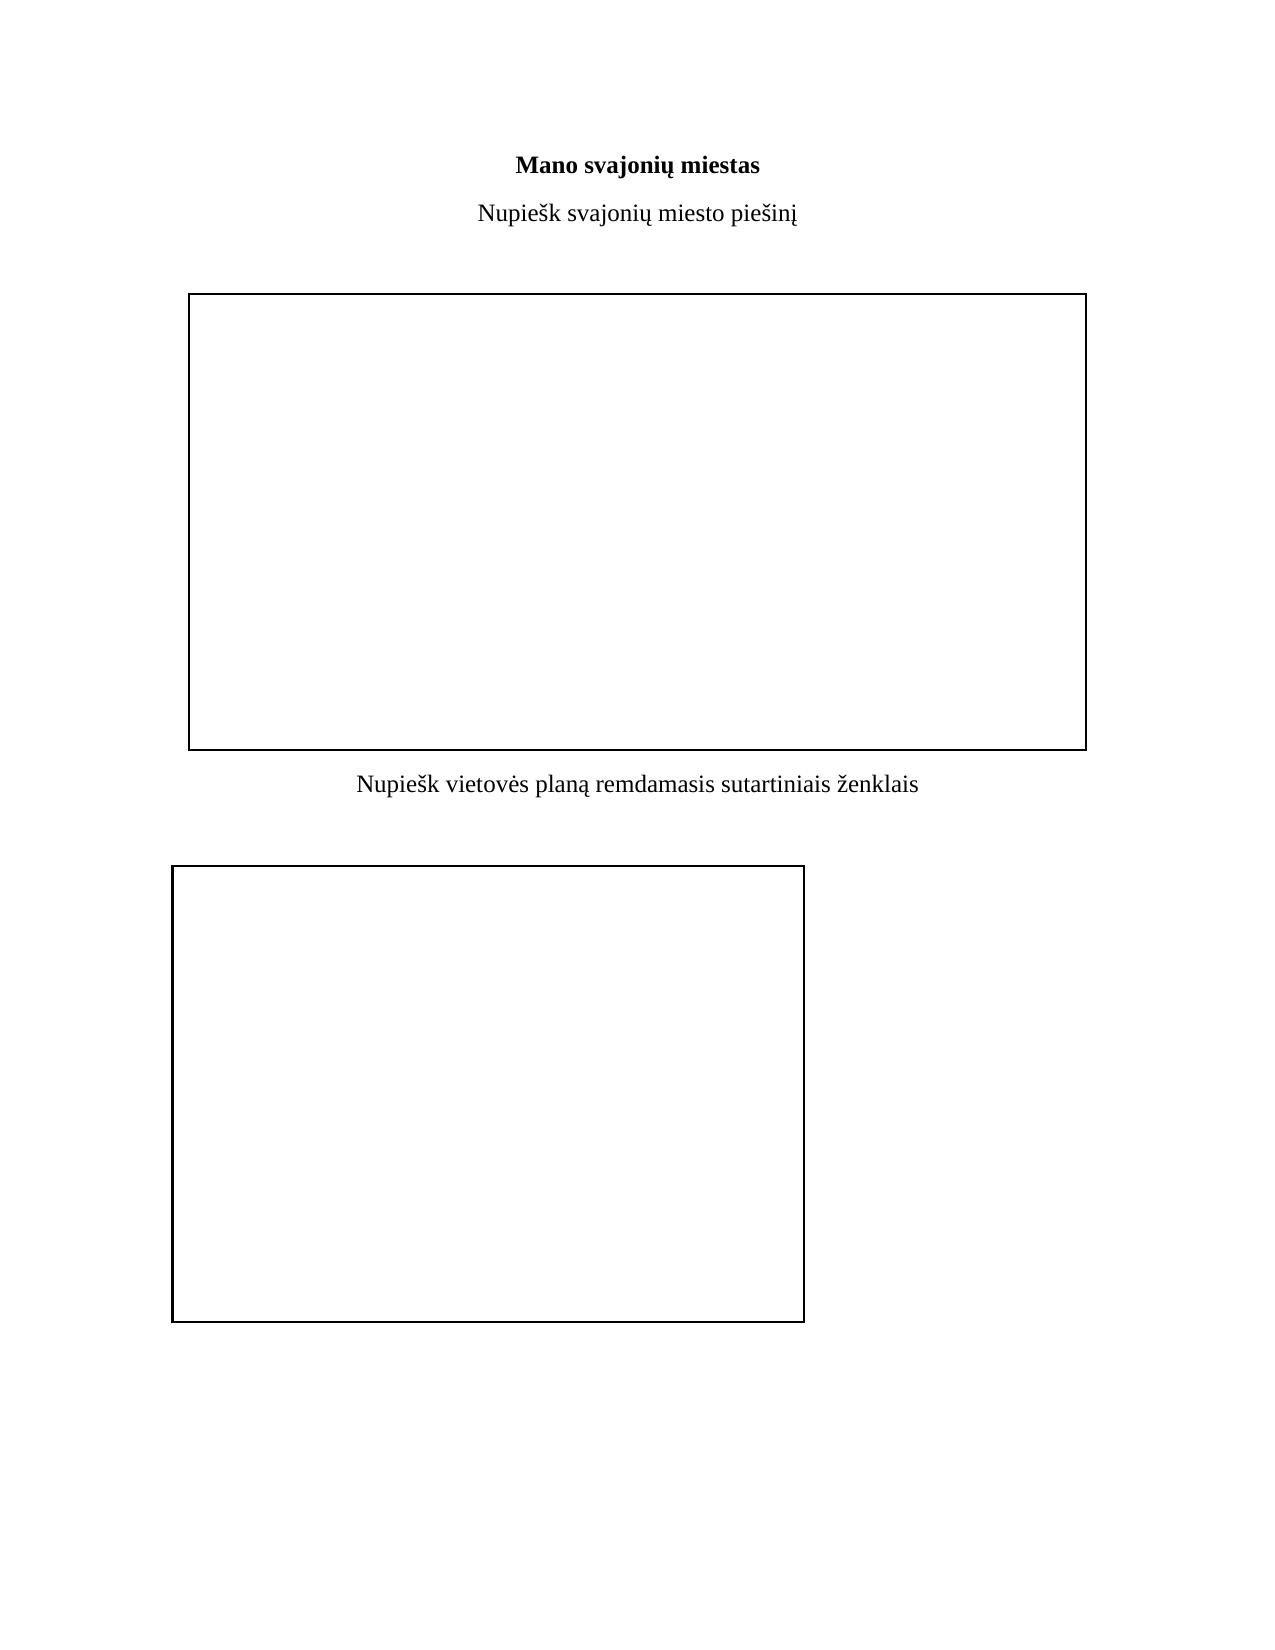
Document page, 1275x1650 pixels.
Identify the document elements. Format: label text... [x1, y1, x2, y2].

text Mano svajonių miestas [150, 150, 1125, 179]
text Nupiešk svajonių miesto piešinį [150, 198, 1125, 226]
text Nupiešk vietovės planą remdamasis sutartiniais ženklais [150, 769, 1125, 798]
